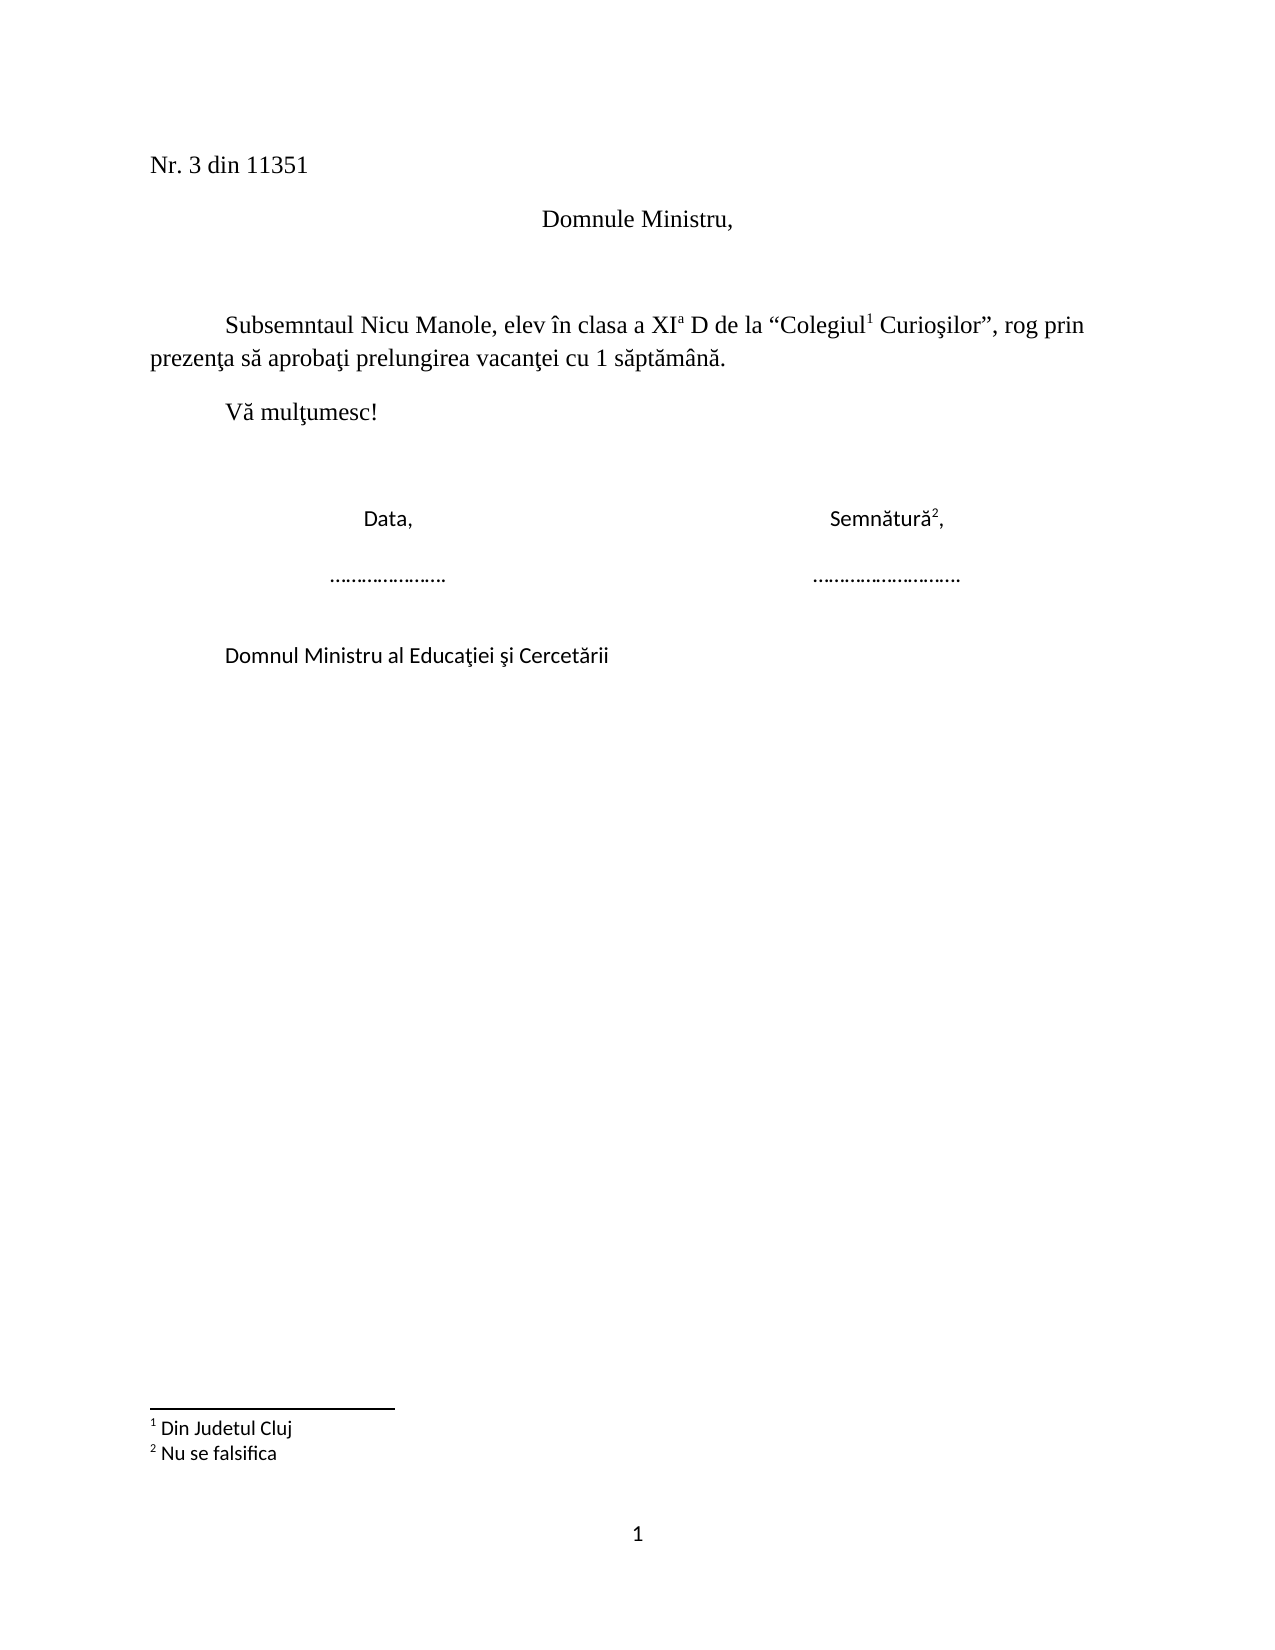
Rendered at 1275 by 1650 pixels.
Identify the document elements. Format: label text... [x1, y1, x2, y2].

table_cell ………………………. [638, 532, 1136, 588]
text Subsemntaul Nicu Manole, elev în clasa a XIa D de la “Colegiul Curioşilor”, rog prin prezenţa să aprobaţi prelungirea vacanţei cu 1 săptămână. [150, 310, 1125, 372]
text Domnul Ministru al Educaţiei şi Cercetării [150, 641, 1125, 669]
table_header Data, [139, 504, 637, 532]
text Vă mulţumesc! [150, 397, 1125, 426]
text Domnule Ministru, [150, 204, 1125, 233]
table_cell …………………. [139, 532, 637, 588]
table_header Semnătură, [638, 504, 1136, 532]
text Nr. 3 din 11351 [150, 150, 1125, 179]
